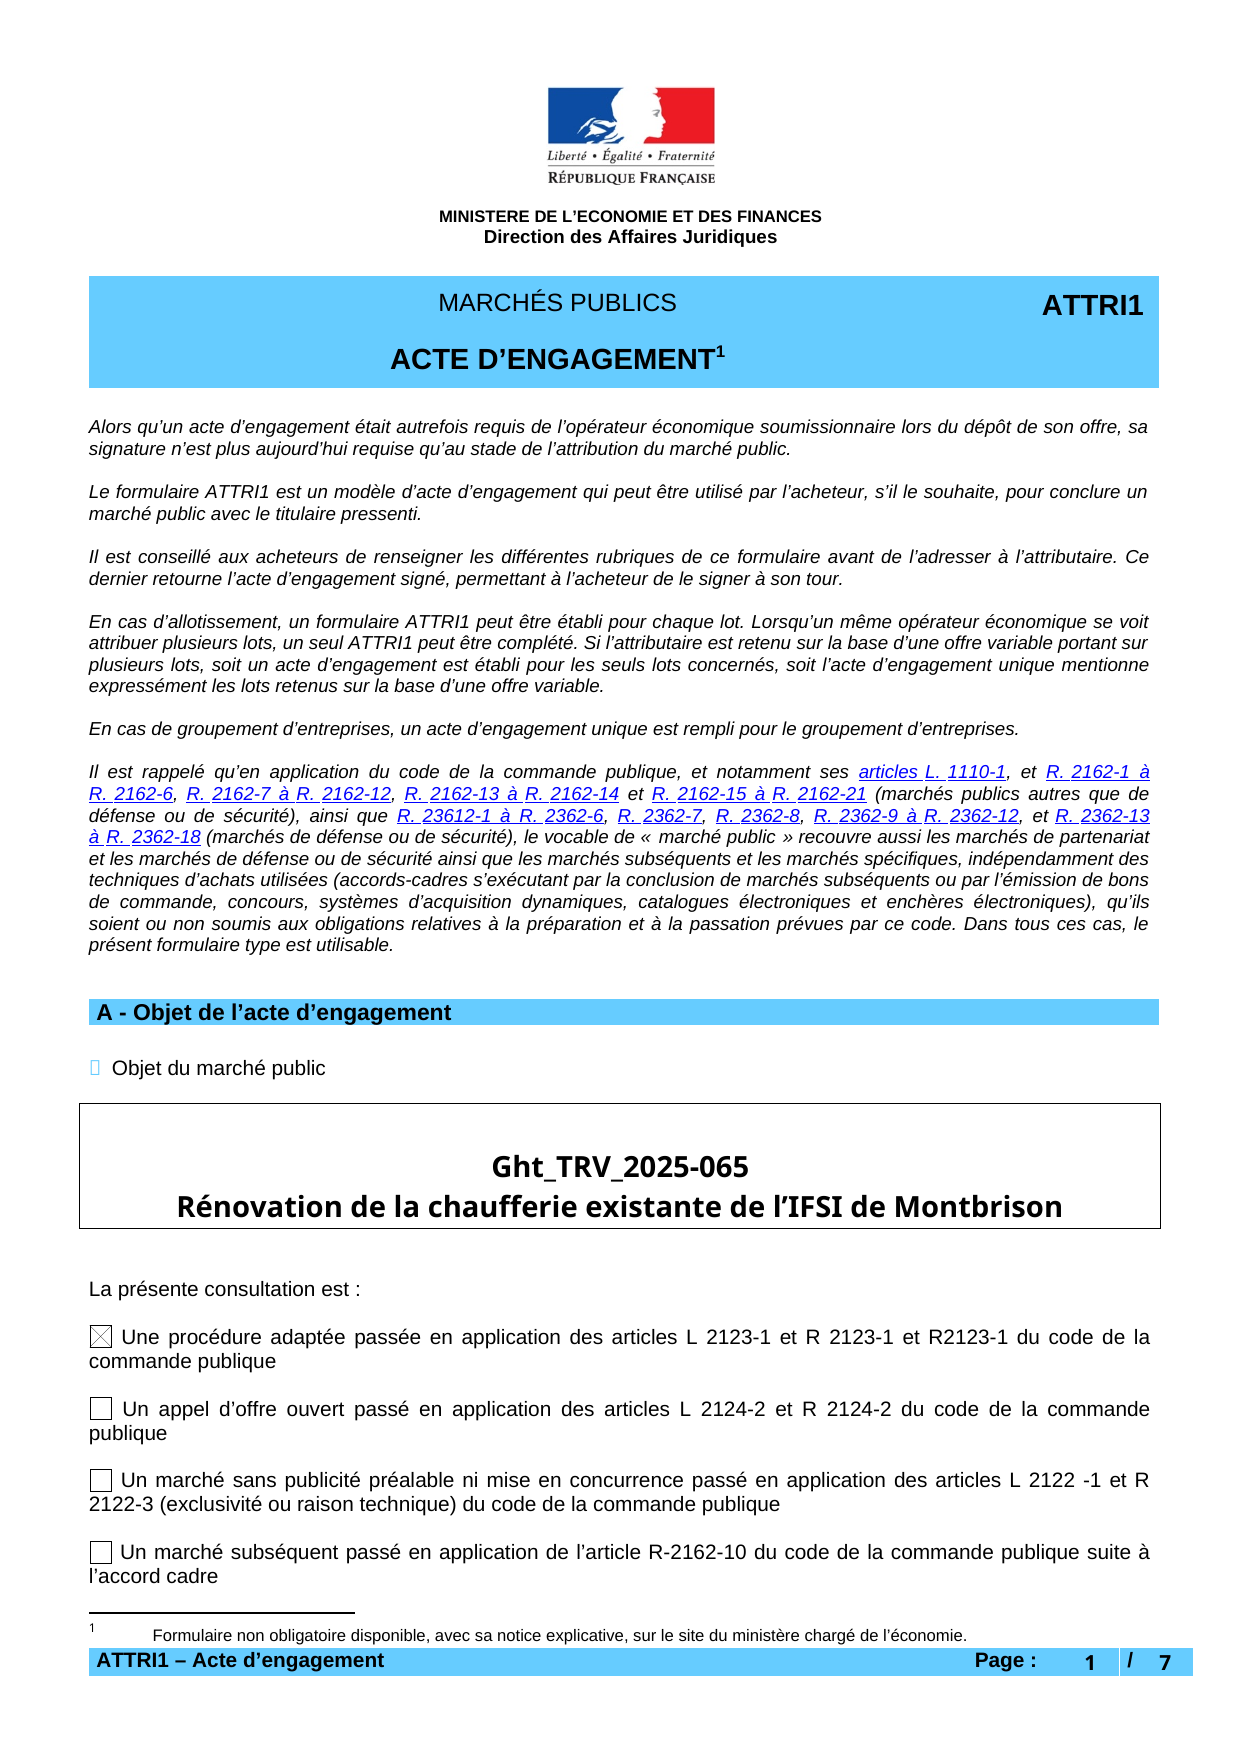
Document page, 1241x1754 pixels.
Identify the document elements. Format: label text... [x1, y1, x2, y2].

text Ght_TRV_2025-065 [89, 1146, 1152, 1183]
text Une procédure adaptée passée en application des articles L 2123-1 et R 2123-1 et R2123-1 du code de la commande publique [89, 1324, 1152, 1372]
text Rénovation de la chaufferie existante de l’IFSI de Montbrison [80, 1183, 1160, 1228]
text La présente consultation est : [89, 1277, 1152, 1301]
text Il est rappelé qu’en application du code de la commande publique, et notamment ses articles L. 1110-1, et R. 2162-1 à R. 2162-6, R. 2162-7 à R. 2162-12, R. 2162-13 à R. 2162-14 et R. 2162-15 à R. 2162-21 (marchés publics autres que de défense ou de sécurité), ainsi que R. 23612-1 à R. 2362-6, R. 2362-7, R. 2362-8, R. 2362-9 à R. 2362-12, et R. 2362-13 à R. 2362-18 (marchés de défense ou de sécurité), le vocable de « marché public » recouvre aussi les marchés de partenariat et les marchés de défense ou de sécurité ainsi que les marchés subséquents et les marchés spécifiques, indépendamment des techniques d’achats utilisées (accords-cadres s’exécutant par la conclusion de marchés subséquents ou par l’émission de bons de commande, concours, systèmes d’acquisition dynamiques, catalogues électroniques et enchères électroniques), qu’ils soient ou non soumis aux obligations relatives à la préparation et à la passation prévues par ce code. Dans tous ces cas, le présent formulaire type est utilisable. [89, 761, 1152, 955]
text Un appel d’offre ouvert passé en application des articles L 2124-2 et R 2124-2 du code de la commande publique [89, 1396, 1152, 1444]
picture [546, 86, 715, 185]
text Le formulaire ATTRI1 est un modèle d’acte d’engagement qui peut être utilisé par l’acheteur, s’il le souhaite, pour conclure un marché public avec le titulaire pressenti. [89, 481, 1152, 524]
text  Objet du marché public [89, 1053, 1152, 1082]
table_header MARCHéS PUBLICS ACTE D’ENGAGEMENT [89, 276, 1026, 388]
table_header A - Objet de l’acte d’engagement [89, 999, 1159, 1025]
text En cas d’allotissement, un formulaire ATTRI1 peut être établi pour chaque lot. Lorsqu’un même opérateur économique se voit attribuer plusieurs lots, un seul ATTRI1 peut être complété. Si l’attributaire est retenu sur la base d’une offre variable portant sur plusieurs lots, soit un acte d’engagement est établi pour les seuls lots concernés, soit l’acte d’engagement unique mentionne expressément les lots retenus sur la base d’une offre variable. [89, 610, 1152, 697]
text Il est conseillé aux acheteurs de renseigner les différentes rubriques de ce formulaire avant de l’adresser à l’attributaire. Ce dernier retourne l’acte d’engagement signé, permettant à l’acheteur de le signer à son tour. [89, 546, 1152, 589]
text Alors qu’un acte d’engagement était autrefois requis de l’opérateur économique soumissionnaire lors du dépôt de son offre, sa signature n’est plus aujourd’hui requise qu’au stade de l’attribution du marché public. [89, 416, 1152, 459]
table_header MINISTERE DE L’ECONOMIE ET DES FINANCES Direction des Affaires Juridiques [87, 86, 1174, 247]
text Un marché subséquent passé en application de l’article R-2162-10 du code de la commande publique suite à l’accord cadre [89, 1540, 1152, 1588]
table_header ATTRI1 [1026, 276, 1159, 388]
text Un marché sans publicité préalable ni mise en concurrence passé en application des articles L 2122 -1 et R 2122-3 (exclusivité ou raison technique) du code de la commande publique [89, 1468, 1152, 1516]
text En cas de groupement d’entreprises, un acte d’engagement unique est rempli pour le groupement d’entreprises. [89, 718, 1152, 740]
